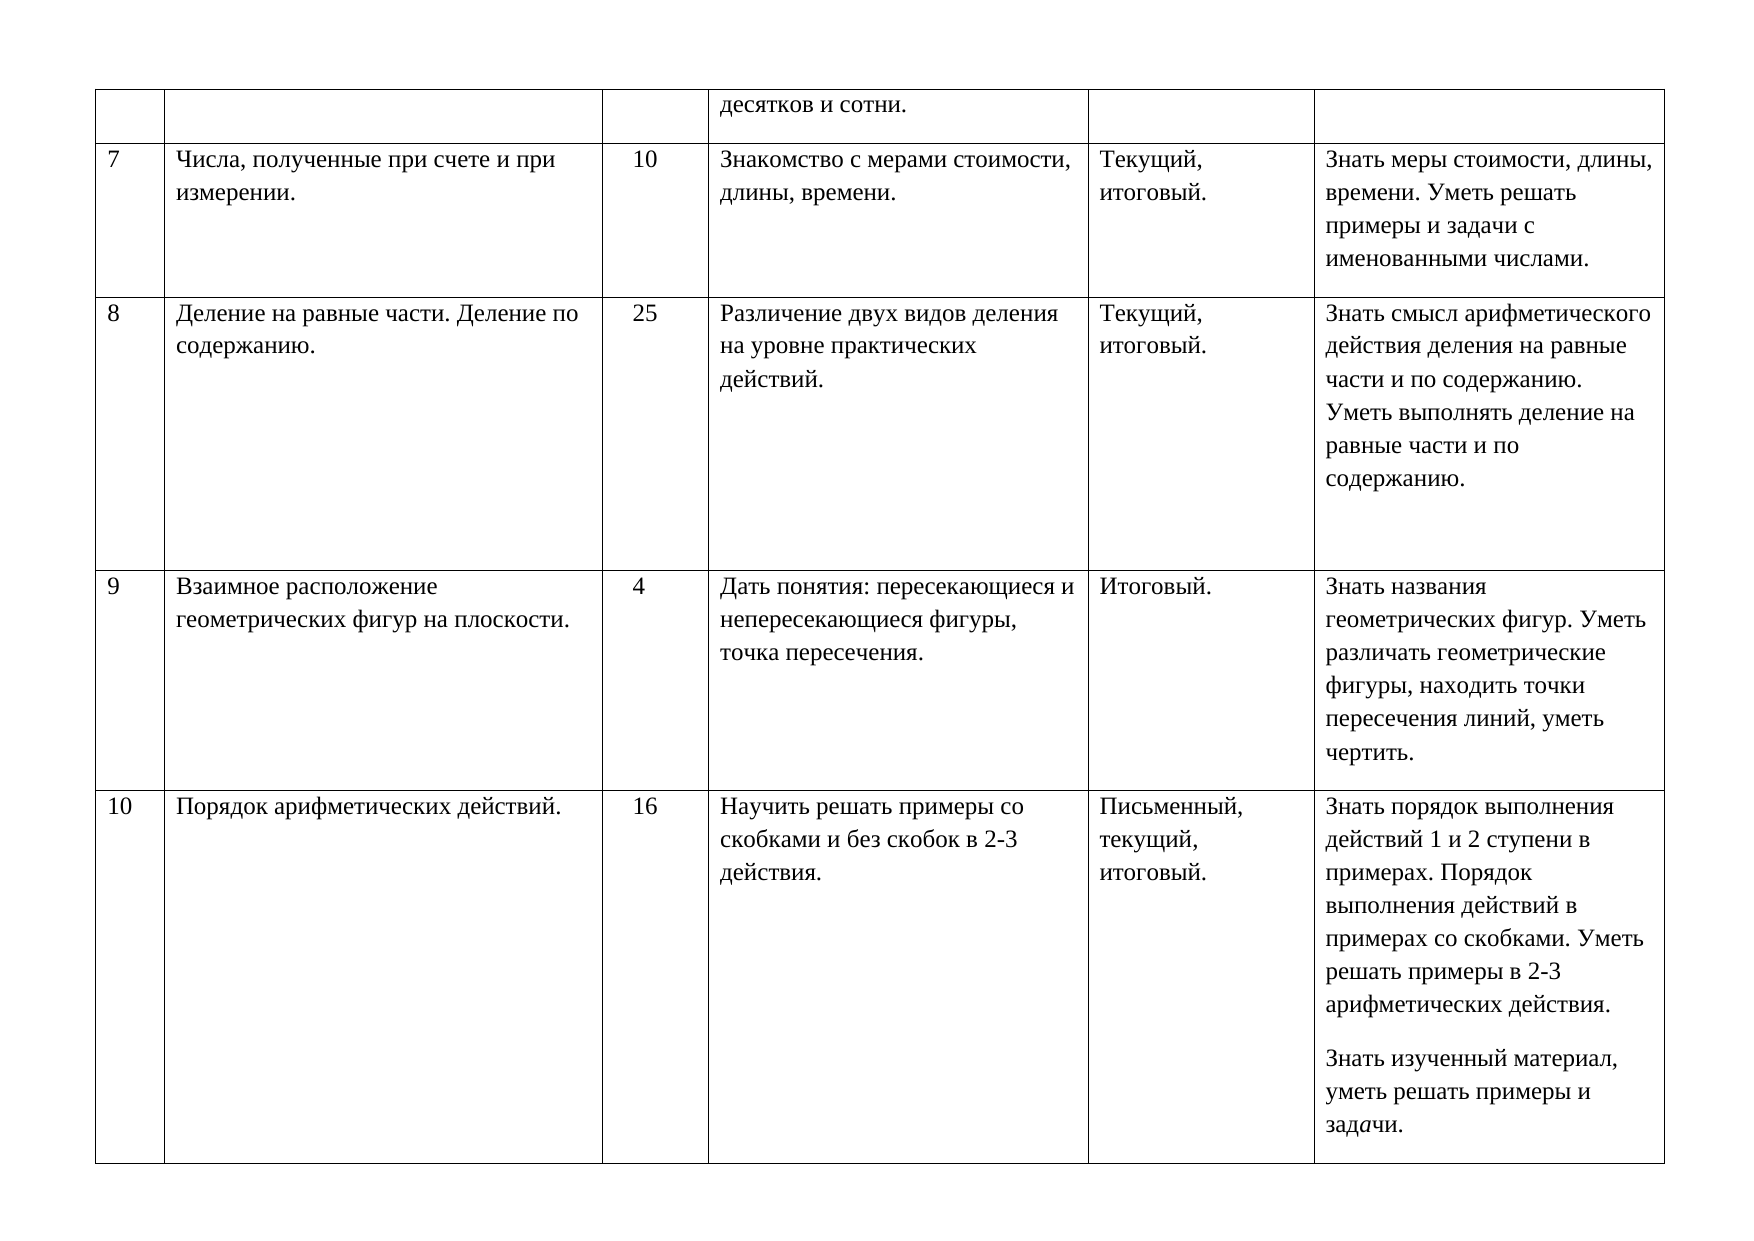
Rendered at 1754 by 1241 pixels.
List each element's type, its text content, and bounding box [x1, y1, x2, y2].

table_cell 7 [96, 144, 164, 297]
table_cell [165, 90, 602, 143]
table_cell Деление на равные части. Деление по содержанию. [165, 298, 602, 570]
table_cell Итоговый. [1089, 571, 1314, 790]
table_cell 4 [603, 571, 708, 790]
table_cell Письменный, текущий, итоговый. [1089, 791, 1314, 1162]
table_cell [709, 90, 1088, 143]
table_cell Порядок арифметических действий. [165, 791, 602, 1162]
table_cell 10 [96, 791, 164, 1162]
table_cell 48 [603, 90, 708, 143]
table_cell Текущий, итоговый. [1089, 144, 1314, 297]
table_cell Научить решать примеры со скобками и без скобок в 2-3 действия. [709, 791, 1088, 1162]
table_cell Знать названия геометрических фигур. Уметь различать геометрические фигуры, находить точки пересечения линий, уметь чертить. [1315, 571, 1664, 790]
table_cell 9 [96, 571, 164, 790]
table_cell Знать смысл арифметического действия деления на равные части и по содержанию. Уметь выполнять деление на равные части и по содержанию. [1315, 298, 1664, 570]
table_cell Знакомство с мерами стоимости, длины, времени. [709, 144, 1088, 297]
table_cell Дать понятия: пересекающиеся и непересекающиеся фигуры, точка пересечения. [709, 571, 1088, 790]
table_cell Знать меры стоимости, длины, времени. Уметь решать примеры и задачи с именованными числами. [1315, 144, 1664, 297]
table_cell 16 [603, 791, 708, 1162]
table_cell Различение двух видов деления на уровне практических действий. [709, 298, 1088, 570]
table_cell Текущий, итоговый. [1089, 298, 1314, 570]
table_cell 8 [96, 298, 164, 570]
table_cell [1315, 90, 1664, 143]
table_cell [1089, 90, 1314, 143]
table_cell Числа, полученные при счете и при измерении. [165, 144, 602, 297]
table_cell 6 [96, 90, 164, 143]
table_cell 25 [603, 298, 708, 570]
table_cell Знать порядок выполнения действий 1 и 2 ступени в примерах. Порядок выполнения действий в примерах со скобками. Уметь решать примеры в 2-3 арифметических действия. Знать изученный материал, уметь решать примеры и задачи. [1315, 791, 1664, 1162]
table_cell 10 [603, 144, 708, 297]
table_cell Взаимное расположение геометрических фигур на плоскости. [165, 571, 602, 790]
